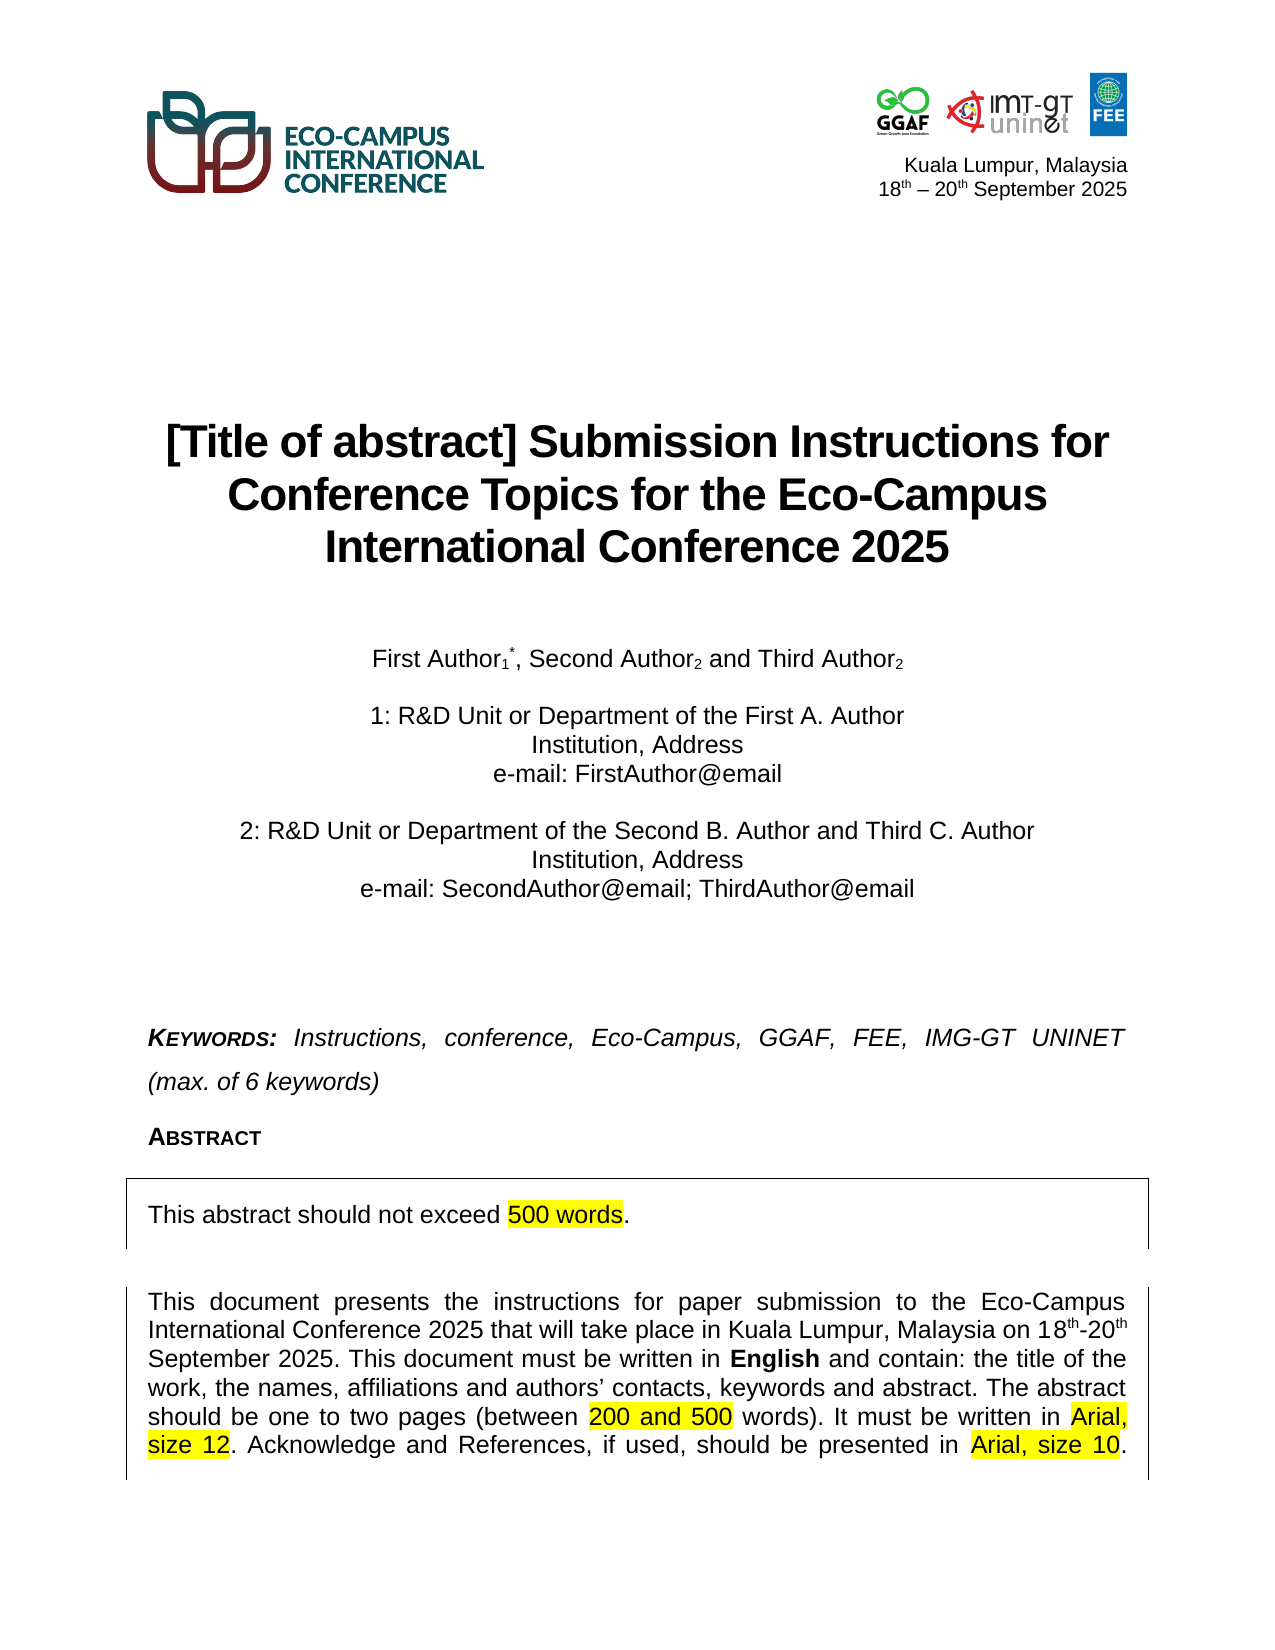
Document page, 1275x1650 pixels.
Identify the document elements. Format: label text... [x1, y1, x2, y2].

text 1: R&D Unit or Department of the First A. Author [148, 701, 1127, 730]
text Institution, Address [148, 845, 1127, 873]
text 2: R&D Unit or Department of the Second B. Author and Third C. Author [148, 816, 1127, 845]
text e-mail: FirstAuthor@email [148, 758, 1127, 787]
picture [945, 71, 1156, 138]
text First Author1*, Second Author2 and Third Author2 [148, 643, 1127, 672]
text e-mail: SecondAuthor@email; ThirdAuthor@email [148, 873, 1127, 902]
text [127, 1287, 1148, 1480]
text Abstract [148, 1122, 1127, 1151]
text This abstract should not exceed 500 words. [127, 1179, 1148, 1249]
text Keywords: Instructions, conference, Eco-Campus, GGAF, FEE, IMG-GT UNINET (max. of 6 keywords) [148, 1023, 1127, 1095]
text Institution, Address [148, 730, 1127, 758]
picture [147, 91, 484, 193]
title [Title of abstract] Submission Instructions for Conference Topics for the Eco-Campus International Conference 2025 [148, 414, 1127, 572]
picture [866, 76, 939, 146]
